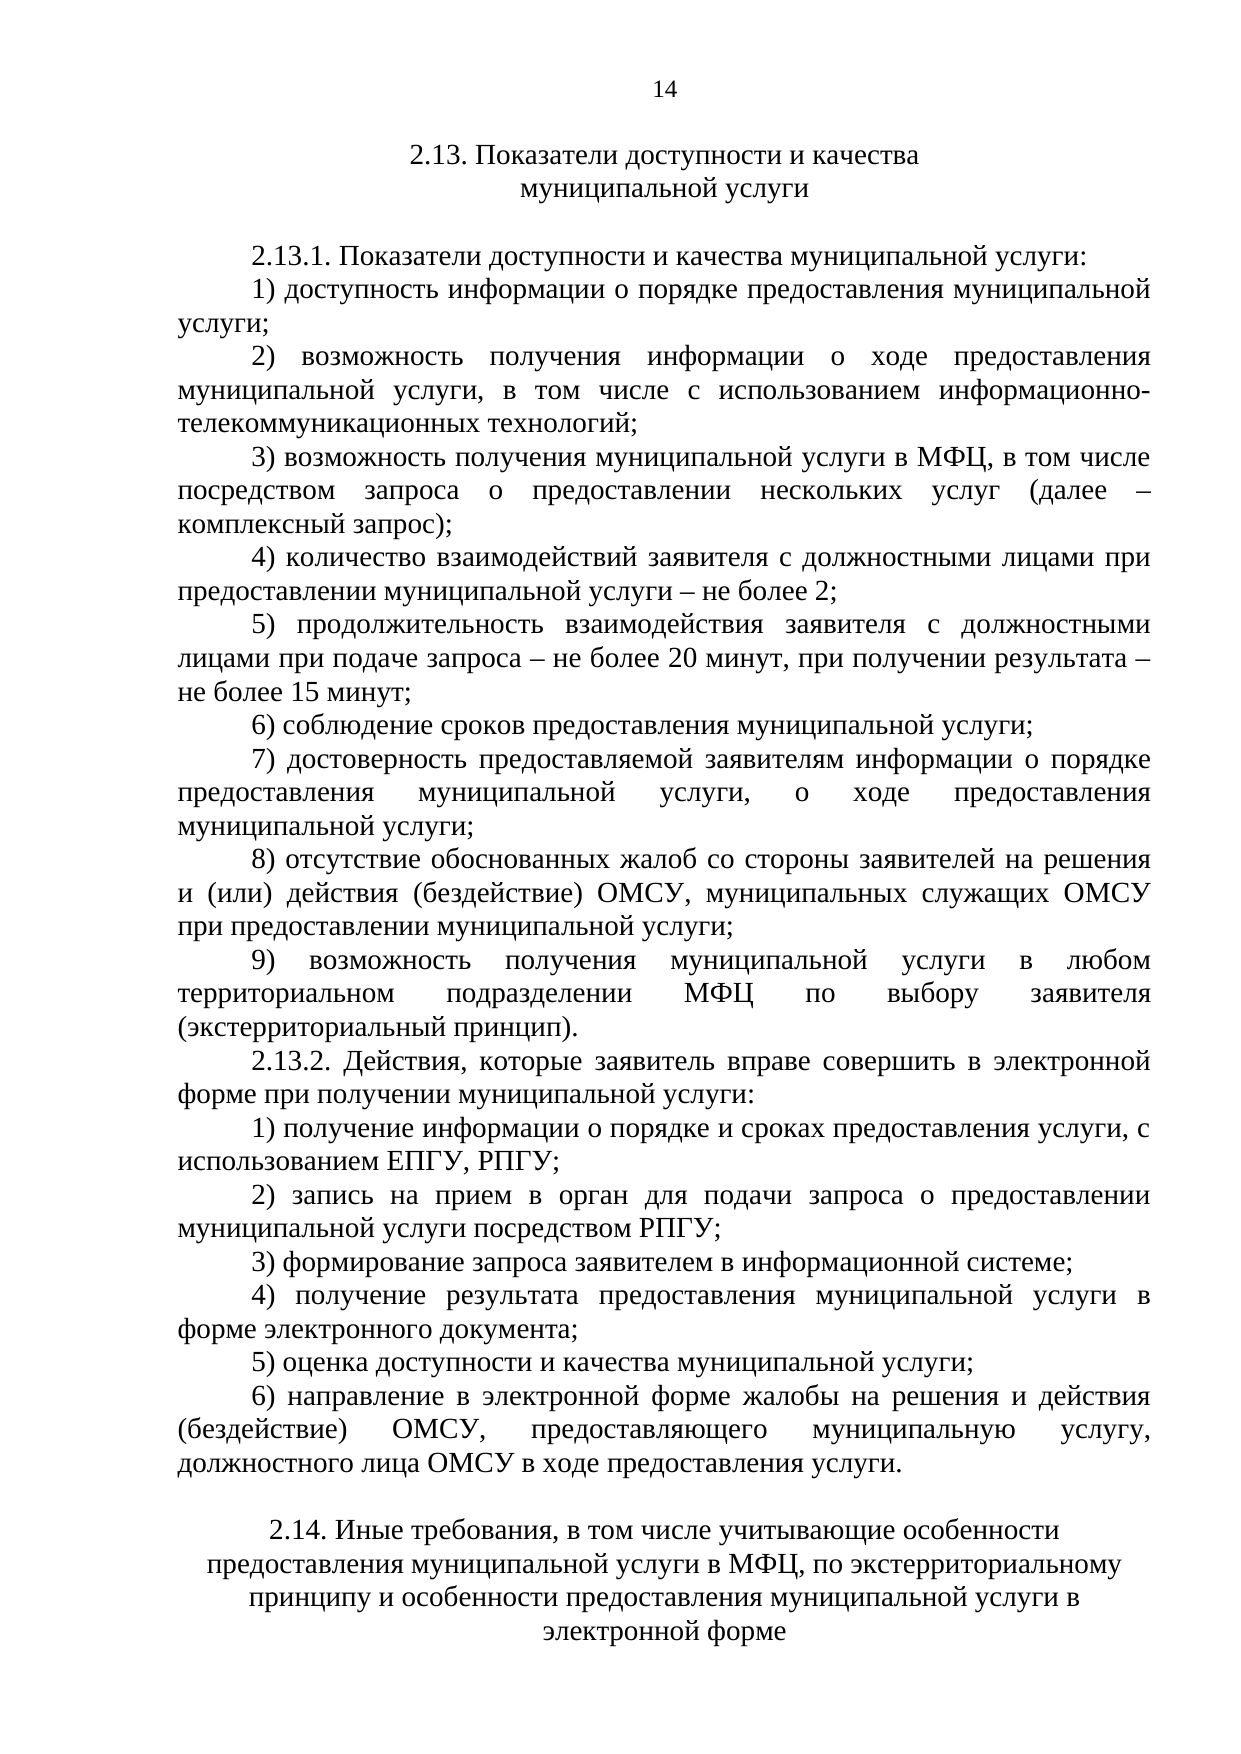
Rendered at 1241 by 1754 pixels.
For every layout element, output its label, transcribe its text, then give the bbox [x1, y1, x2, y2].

text 6) направление в электронной форме жалобы на решения и действия (бездействие) ОМСУ, предоставляющего муниципальную услугу, должностного лица ОМСУ в ходе предоставления услуги. [177, 1378, 1152, 1479]
text 1) доступность информации о порядке предоставления муниципальной услуги; [177, 271, 1152, 338]
text 4) количество взаимодействий заявителя с должностными лицами при предоставлении муниципальной услуги – не более 2; [177, 539, 1152, 607]
text 9) возможность получения муниципальной услуги в любом территориальном подразделении МФЦ по выбору заявителя (экстерриториальный принцип). [177, 942, 1152, 1043]
text муниципальной услуги [177, 171, 1152, 204]
text 8) отсутствие обоснованных жалоб со стороны заявителей на решения и (или) действия (бездействие) ОМСУ, муниципальных служащих ОМСУ при предоставлении муниципальной услуги; [177, 841, 1152, 942]
text 5) оценка доступности и качества муниципальной услуги; [177, 1344, 1152, 1378]
text 7) достоверность предоставляемой заявителям информации о порядке предоставления муниципальной услуги, о ходе предоставления муниципальной услуги; [177, 741, 1152, 841]
text 3) возможность получения муниципальной услуги в МФЦ, в том числе посредством запроса о предоставлении нескольких услуг (далее – комплексный запрос); [177, 439, 1152, 539]
text 2) запись на прием в орган для подачи запроса о предоставлении муниципальной услуги посредством РПГУ; [177, 1177, 1152, 1244]
text 4) получение результата предоставления муниципальной услуги в форме электронного документа; [177, 1277, 1152, 1344]
text 2.13.1. Показатели доступности и качества муниципальной услуги: [177, 238, 1152, 271]
text 3) формирование запроса заявителем в информационной системе; [177, 1244, 1152, 1277]
text 6) соблюдение сроков предоставления муниципальной услуги; [177, 707, 1152, 741]
text 2.13. Показатели доступности и качества [177, 137, 1152, 171]
text 2.13.2. Действия, которые заявитель вправе совершить в электронной форме при получении муниципальной услуги: [177, 1043, 1152, 1110]
text 2.14. Иные требования, в том числе учитывающие особенности предоставления муниципальной услуги в МФЦ, по экстерриториальному принципу и особенности предоставления муниципальной услуги в электронной форме [177, 1512, 1152, 1646]
text 2) возможность получения информации о ходе предоставления муниципальной услуги, в том числе с использованием информационно-телекоммуникационных технологий; [177, 338, 1152, 439]
text 5) продолжительность взаимодействия заявителя с должностными лицами при подаче запроса – не более 20 минут, при получении результата – не более 15 минут; [177, 607, 1152, 707]
text 1) получение информации о порядке и сроках предоставления услуги, с использованием ЕПГУ, РПГУ; [177, 1110, 1152, 1177]
